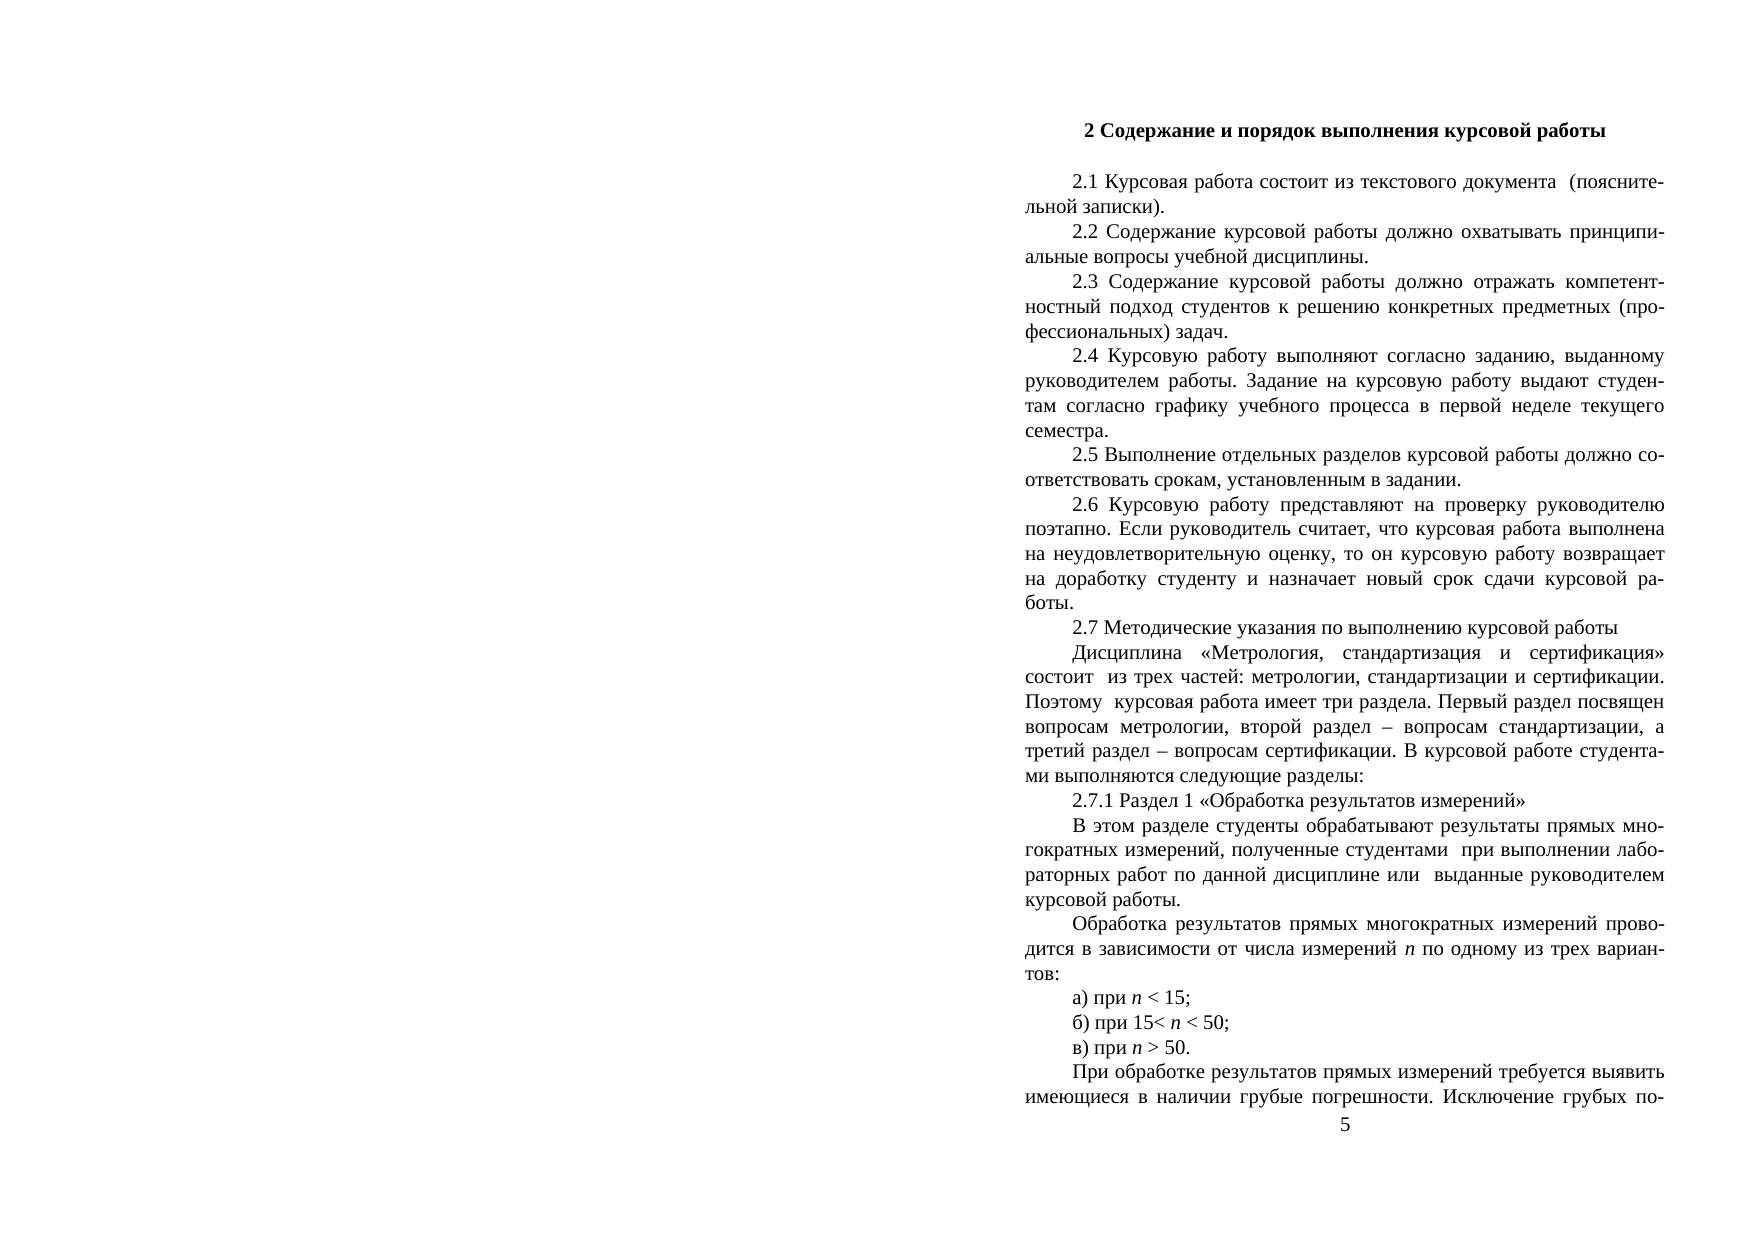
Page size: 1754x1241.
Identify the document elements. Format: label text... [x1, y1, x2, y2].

text 2.4 Курсовую работу выполняют согласно заданию, выданному руководителем работы. Задание на курсовую работу выдают студен-там согласно графику учебного процесса в первой неделе текущего семестра. [1025, 343, 1665, 442]
text Дисциплина «Метрология, стандартизация и сертификация» состоит из трех частей: метрологии, стандартизации и сертификации. Поэтому курсовая работа имеет три раздела. Первый раздел посвящен вопросам метрологии, второй раздел – вопросам стандартизации, а третий раздел – вопросам сертификации. В курсовой работе студента-ми выполняются следующие разделы: [1025, 640, 1665, 787]
text 2.5 Выполнение отдельных разделов курсовой работы должно со-ответствовать срокам, установленным в задании. [1025, 442, 1665, 491]
text 2.7 Методические указания по выполнению курсовой работы [1025, 615, 1665, 639]
text В этом разделе студенты обрабатывают результаты прямых мно-гократных измерений, полученные студентами при выполнении лабо-раторных работ по данной дисциплине или выданные руководителем курсовой работы. [1025, 812, 1665, 911]
text 2.7.1 Раздел 1 «Обработка результатов измерений» [1025, 788, 1665, 812]
text в) при n > 50. [1025, 1035, 1665, 1059]
text 2.2 Содержание курсовой работы должно охватывать принципи-альные вопросы учебной дисциплины. [1025, 219, 1665, 268]
text 2.3 Содержание курсовой работы должно отражать компетент-ностный подход студентов к решению конкретных предметных (про-фессиональных) задач. [1025, 269, 1665, 343]
text б) при 15< n < 50; [1025, 1010, 1665, 1034]
text 2.1 Курсовая работа состоит из текстового документа (поясните-льной записки). [1025, 168, 1665, 218]
text Обработка результатов прямых многократных измерений прово-дится в зависимости от числа измерений n по одному из трех вариан-тов: [1025, 911, 1665, 985]
text 2.6 Курсовую работу представляют на проверку руководителю поэтапно. Если руководитель считает, что курсовая работа выполнена на неудовлетворительную оценку, то он курсовую работу возвращает на доработку студенту и назначает новый срок сдачи курсовой ра-боты. [1025, 492, 1665, 614]
subtitle 2 Содержание и порядок выполнения курсовой работы [1025, 118, 1665, 142]
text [1025, 1059, 1665, 1108]
text а) при n < 15; [1025, 985, 1665, 1009]
